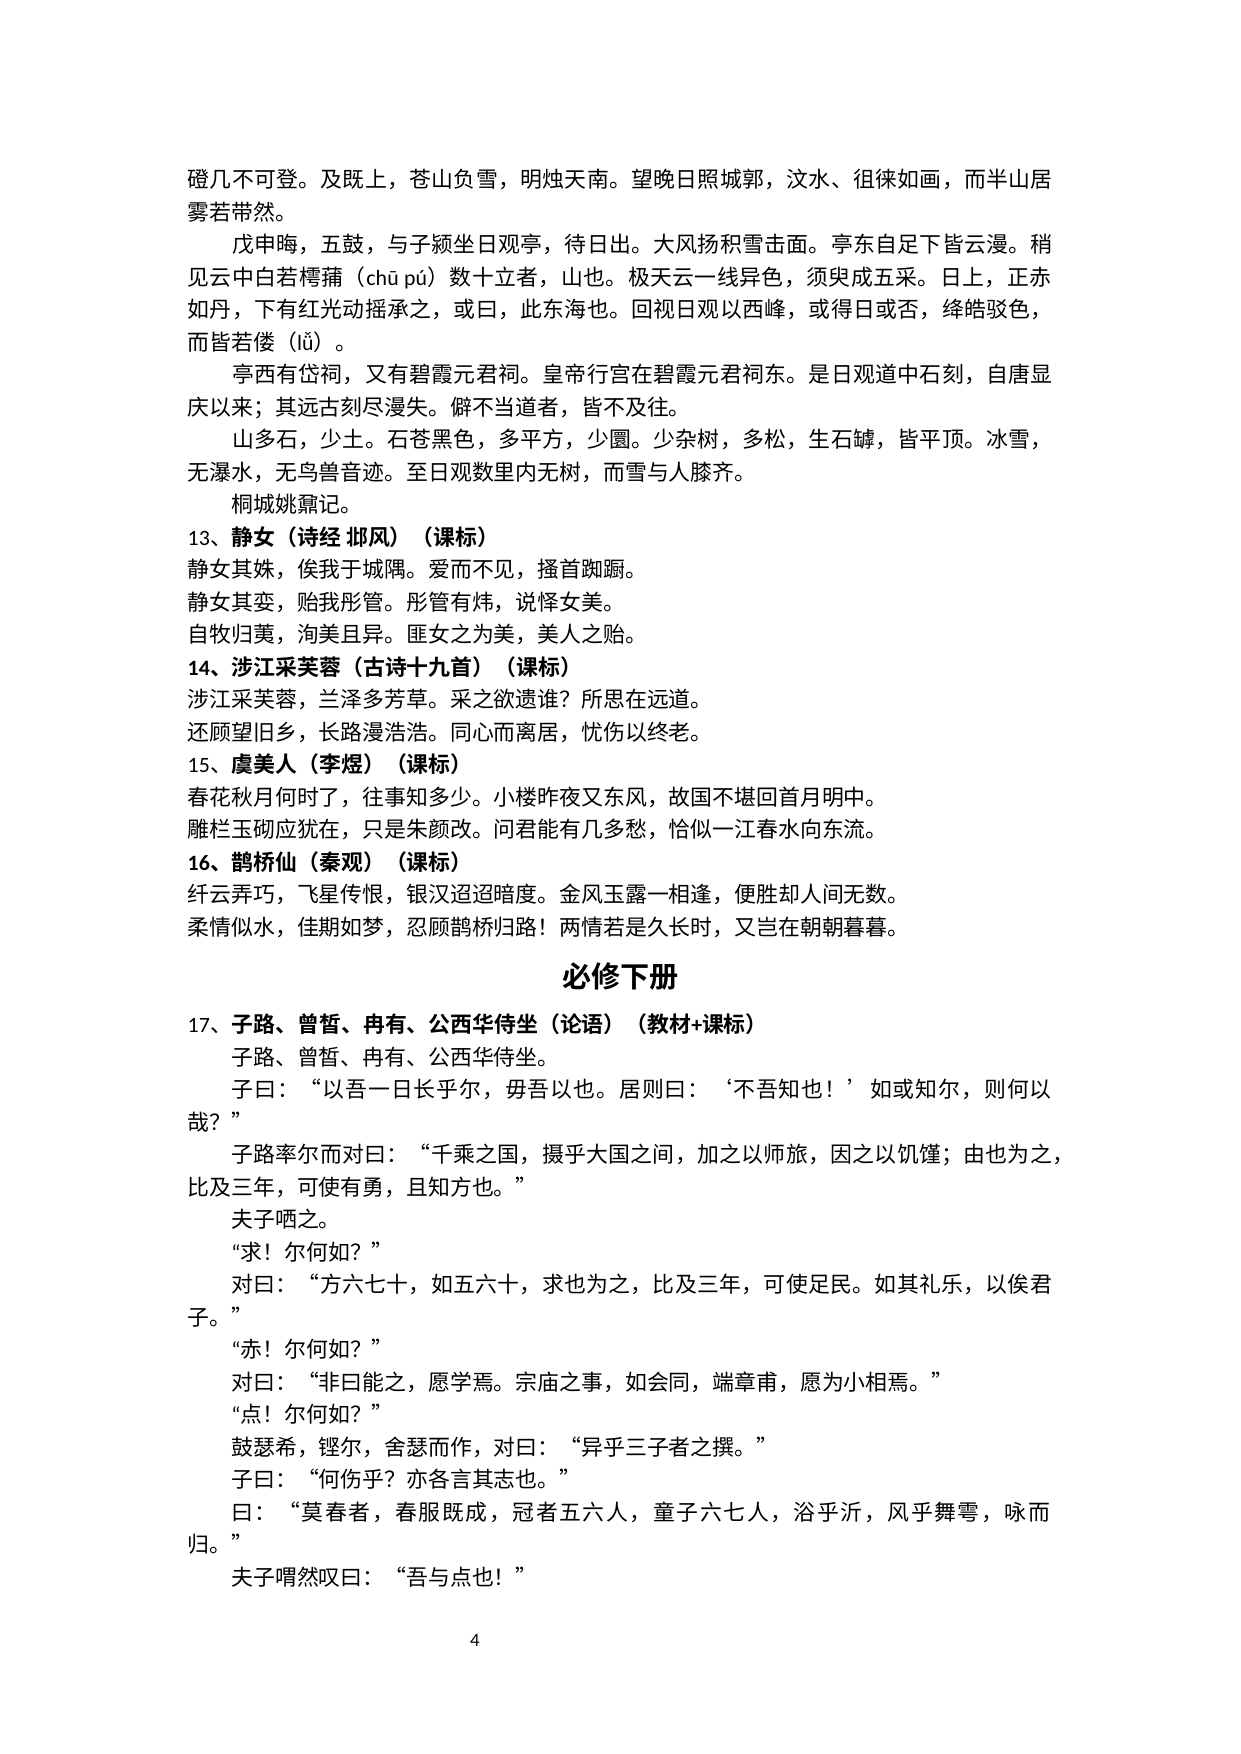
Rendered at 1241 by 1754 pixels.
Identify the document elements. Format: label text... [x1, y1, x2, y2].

list 纤云弄巧，飞星传恨，银汉迢迢暗度。金风玉露一相逢，便胜却人间无数。 [187, 877, 1053, 909]
list “点！尔何如？” [187, 1397, 1053, 1429]
list 夫子喟然叹曰：“吾与点也！” [187, 1559, 1053, 1592]
list “赤！尔何如？” [187, 1332, 1053, 1364]
list 曰：“莫春者，春服既成，冠者五六人，童子六七人，浴乎沂，风乎舞雩，咏而归。” [187, 1494, 1053, 1559]
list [187, 162, 1053, 227]
list 夫子哂之。 [187, 1202, 1053, 1234]
list 山多石，少土。石苍黑色，多平方，少圜。少杂树，多松，生石罅，皆平顶。冰雪，无瀑水，无鸟兽音迹。至日观数里内无树，而雪与人膝齐。 [187, 422, 1053, 487]
list 春花秋月何时了，往事知多少。小楼昨夜又东风，故国不堪回首月明中。 [187, 779, 1053, 812]
list 子路、曾皙、冉有、公西华侍坐（论语）（教材+课标） [187, 1007, 1053, 1039]
list 子路、曾皙、冉有、公西华侍坐。 [187, 1039, 1053, 1072]
list 涉江采芙蓉，兰泽多芳草。采之欲遗谁？所思在远道。 [187, 682, 1053, 714]
list 子曰：“何伤乎？亦各言其志也。” [187, 1462, 1053, 1494]
list 柔情似水，佳期如梦，忍顾鹊桥归路！两情若是久长时，又岂在朝朝暮暮。 [187, 909, 1053, 942]
list 涉江采芙蓉（古诗十九首）（课标） [187, 649, 1053, 682]
list 静女其娈，贻我彤管。彤管有炜，说怿女美。 [187, 584, 1053, 617]
list 雕栏玉砌应犹在，只是朱颜改。问君能有几多愁，恰似一江春水向东流。 [187, 812, 1053, 844]
list 必修下册 [187, 942, 1053, 1007]
list 还顾望旧乡，长路漫浩浩。同心而离居，忧伤以终老。 [187, 714, 1053, 747]
list 子曰：“以吾一日长乎尔，毋吾以也。居则曰：‘不吾知也！’如或知尔，则何以哉？” [187, 1072, 1053, 1137]
list 戊申晦，五鼓，与子颍坐日观亭，待日出。大风扬积雪击面。亭东自足下皆云漫。稍见云中白若樗蒱（chū pú）数十立者，山也。极天云一线异色，须臾成五采。日上，正赤如丹，下有红光动摇承之，或曰，此东海也。回视日观以西峰，或得日或否，绛皓驳色，而皆若偻（lǚ）。 [187, 227, 1053, 357]
list 静女（诗经 邶风）（课标） [187, 519, 1053, 552]
list 静女其姝，俟我于城隅。爱而不见，搔首踟蹰。 [187, 552, 1053, 584]
list “求！尔何如？” [187, 1234, 1053, 1267]
list 子路率尔而对曰：“千乘之国，摄乎大国之间，加之以师旅，因之以饥馑；由也为之，比及三年，可使有勇，且知方也。” [187, 1137, 1053, 1202]
list 对曰：“方六七十，如五六十，求也为之，比及三年，可使足民。如其礼乐，以俟君子。” [187, 1267, 1053, 1332]
list 虞美人（李煜）（课标） [187, 747, 1053, 779]
list 鹊桥仙（秦观）（课标） [187, 844, 1053, 877]
list 对曰：“非曰能之，愿学焉。宗庙之事，如会同，端章甫，愿为小相焉。” [187, 1364, 1053, 1397]
list 亭西有岱祠，又有碧霞元君祠。皇帝行宫在碧霞元君祠东。是日观道中石刻，自唐显庆以来；其远古刻尽漫失。僻不当道者，皆不及往。 [187, 357, 1053, 422]
list 鼓瑟希，铿尔，舍瑟而作，对曰：“异乎三子者之撰。” [187, 1429, 1053, 1462]
list 自牧归荑，洵美且异。匪女之为美，美人之贻。 [187, 617, 1053, 649]
list 桐城姚鼐记。 [187, 487, 1053, 519]
